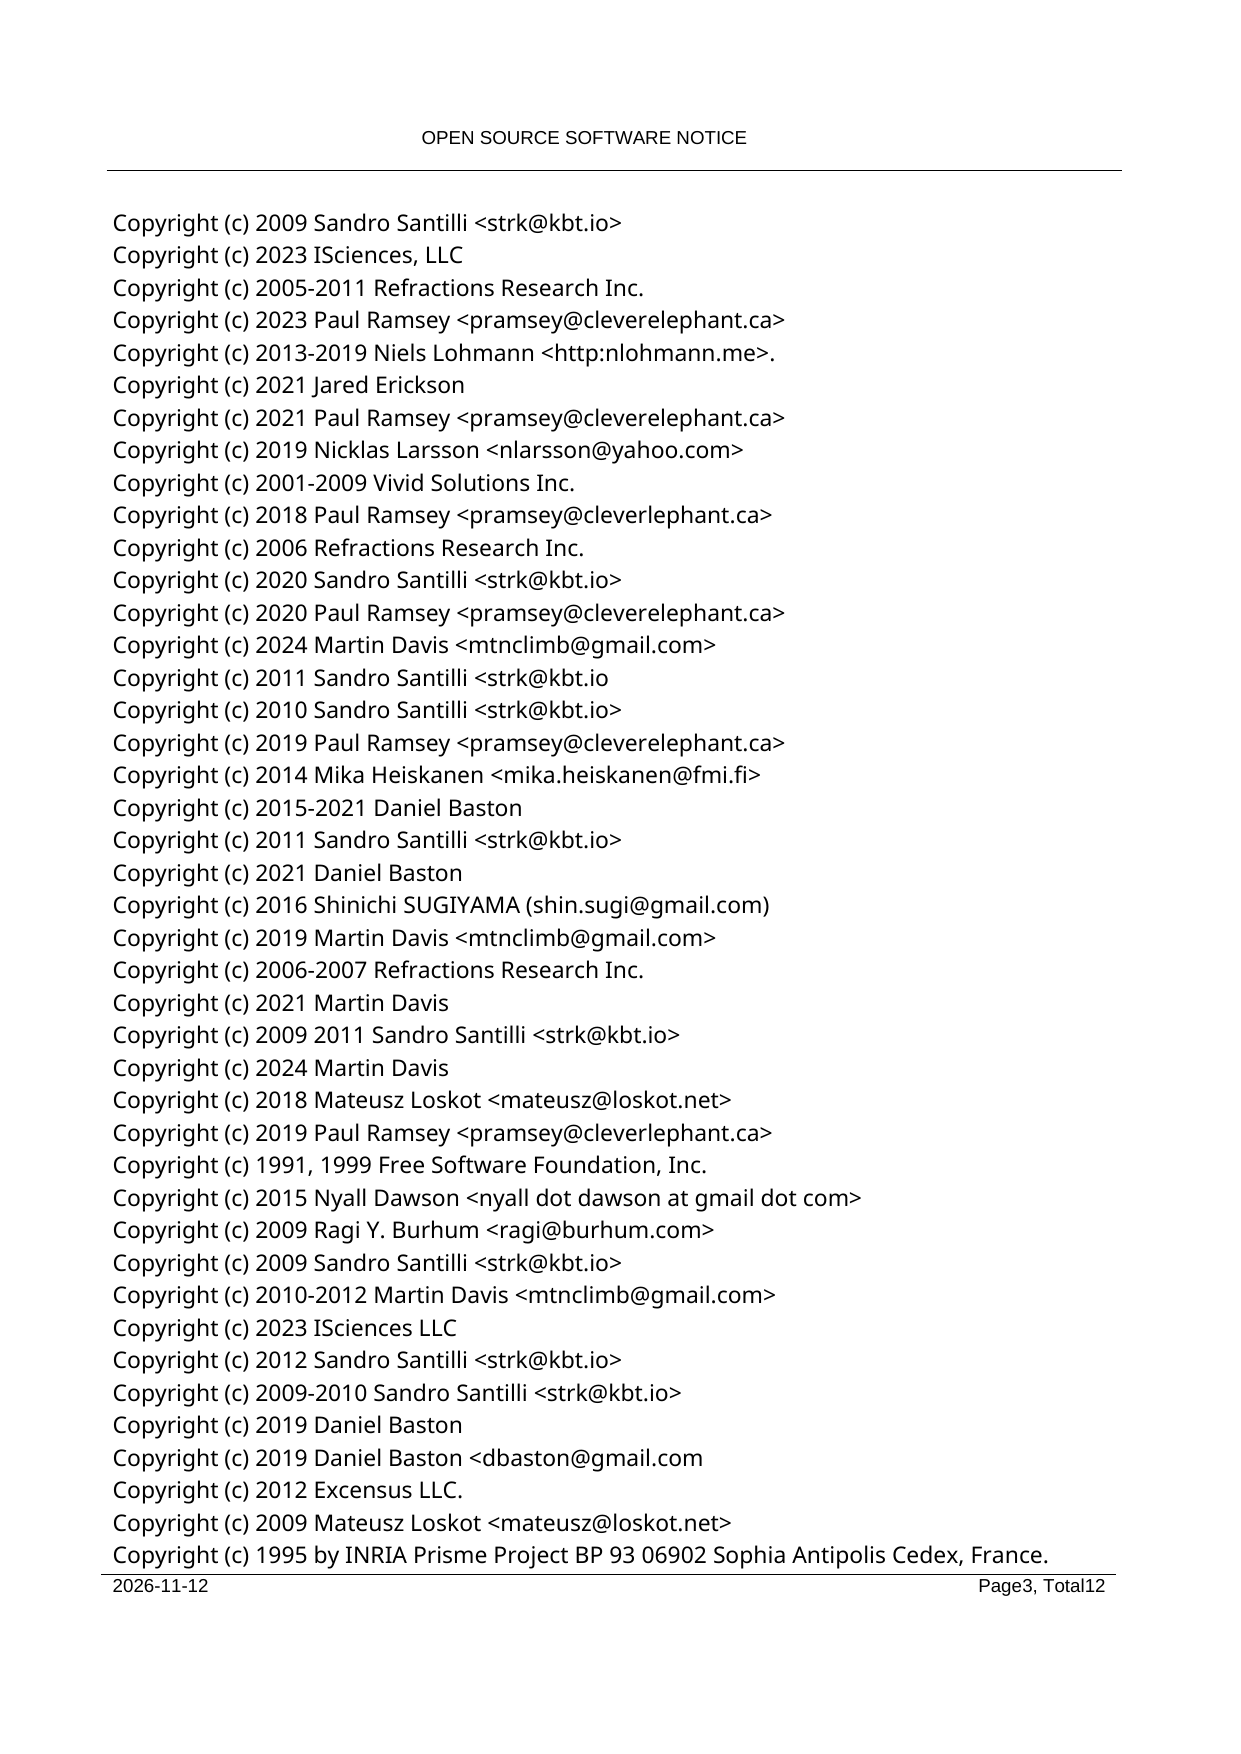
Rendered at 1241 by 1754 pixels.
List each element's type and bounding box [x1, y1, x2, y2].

text [112, 206, 1128, 1571]
